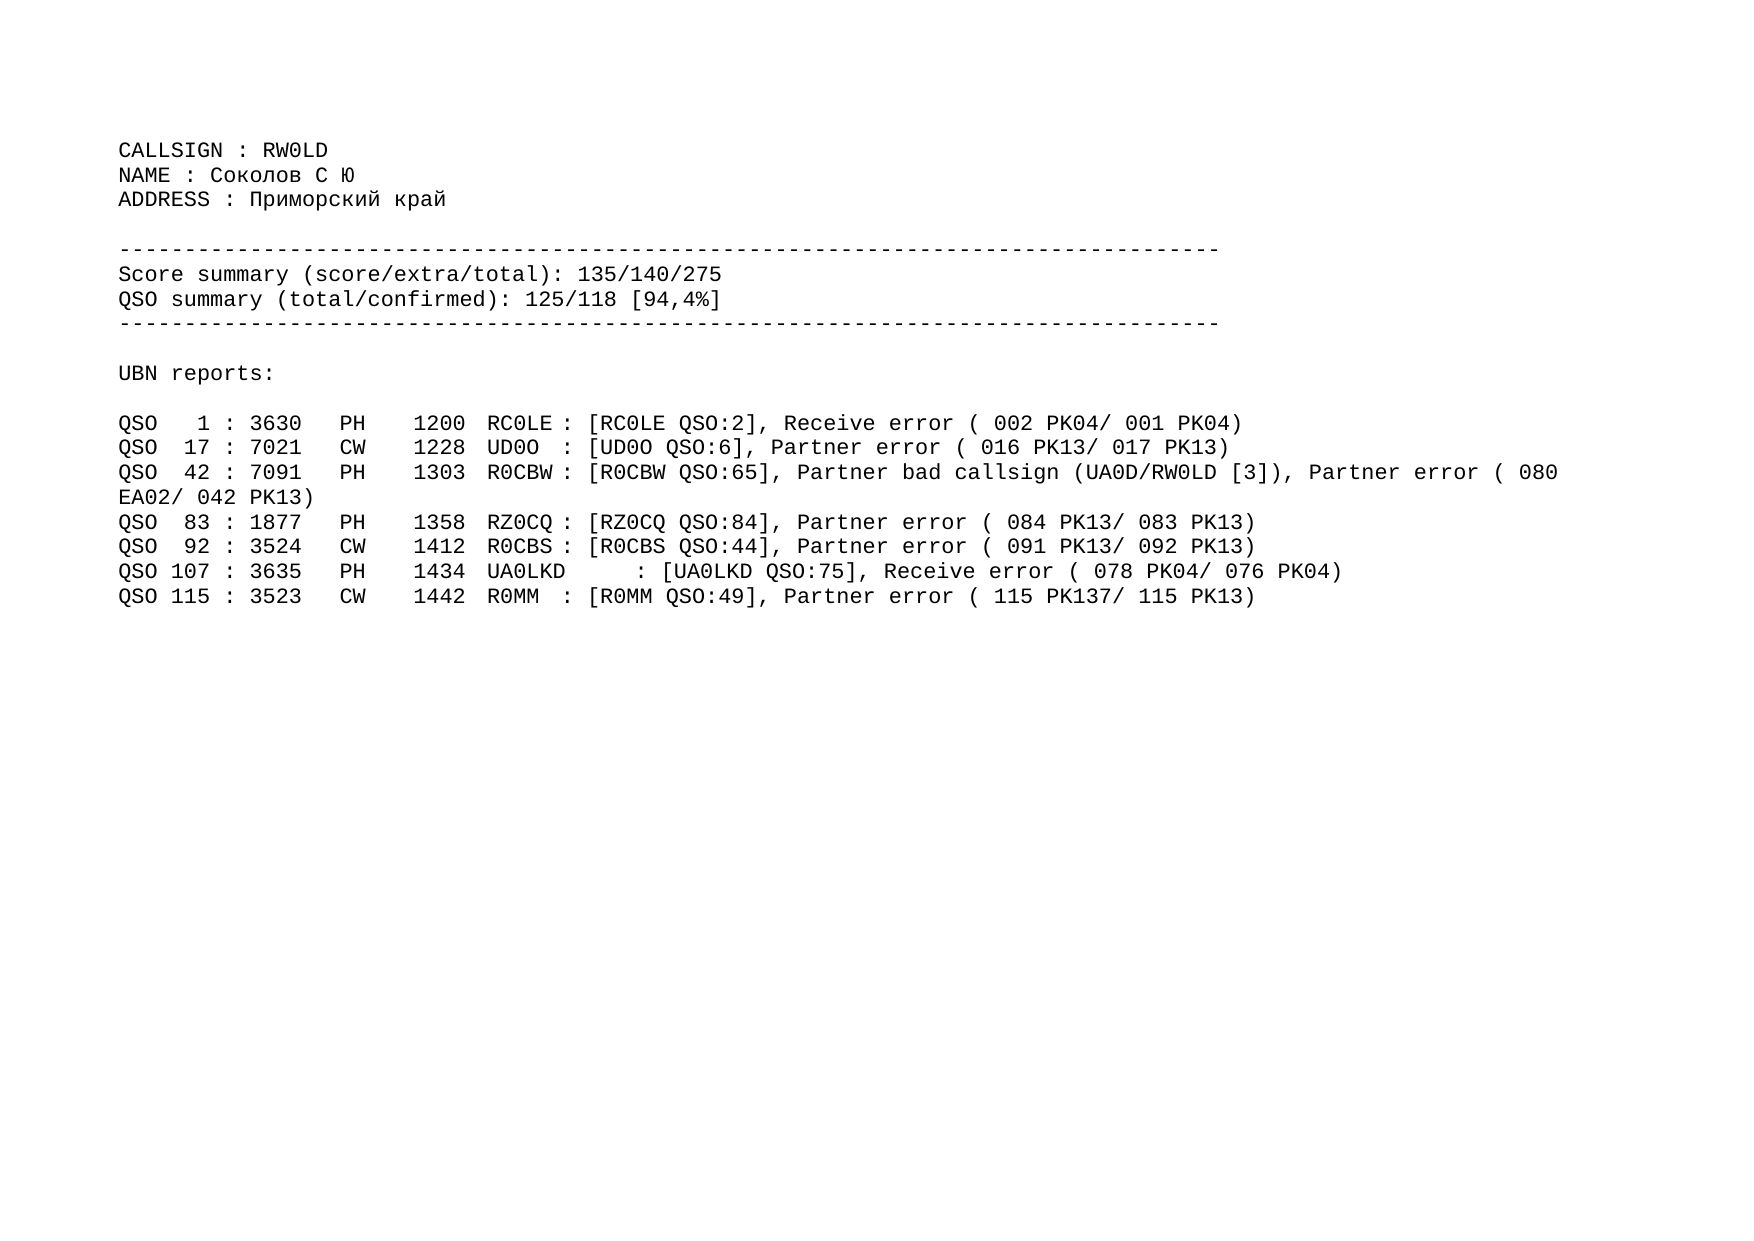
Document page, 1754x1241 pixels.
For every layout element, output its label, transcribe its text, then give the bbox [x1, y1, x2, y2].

text QSO 42 : 7091 PH 1303 R0CBW : [R0CBW QSO:65], Partner bad callsign (UA0D/RW0LD [3]), Partner error ( 080 EA02/ 042 PK13) [118, 461, 1636, 511]
text CALLSIGN : RW0LD [118, 139, 1636, 164]
text ADDRESS : Приморский край [118, 188, 1636, 213]
text QSO 83 : 1877 PH 1358 RZ0CQ : [RZ0CQ QSO:84], Partner error ( 084 PK13/ 083 PK13) [118, 511, 1636, 536]
text Score summary (score/extra/total): 135/140/275 [118, 263, 1636, 288]
text QSO 115 : 3523 CW 1442 R0MM : [R0MM QSO:49], Partner error ( 115 PK137/ 115 PK13) [118, 585, 1636, 610]
text QSO 17 : 7021 CW 1228 UD0O : [UD0O QSO:6], Partner error ( 016 PK13/ 017 PK13) [118, 436, 1636, 461]
text QSO 1 : 3630 PH 1200 RC0LE : [RC0LE QSO:2], Receive error ( 002 PK04/ 001 PK04) [118, 412, 1636, 436]
text QSO 107 : 3635 PH 1434 UA0LKD : [UA0LKD QSO:75], Receive error ( 078 PK04/ 076 PK04) [118, 560, 1636, 585]
text ------------------------------------------------------------------------------------ [118, 238, 1636, 263]
text QSO summary (total/confirmed): 125/118 [94,4%] [118, 288, 1636, 312]
text ------------------------------------------------------------------------------------ [118, 312, 1636, 337]
text QSO 92 : 3524 CW 1412 R0CBS : [R0CBS QSO:44], Partner error ( 091 PK13/ 092 PK13) [118, 536, 1636, 560]
text UBN reports: [118, 362, 1636, 387]
text NAME : Соколов С Ю [118, 164, 1636, 188]
